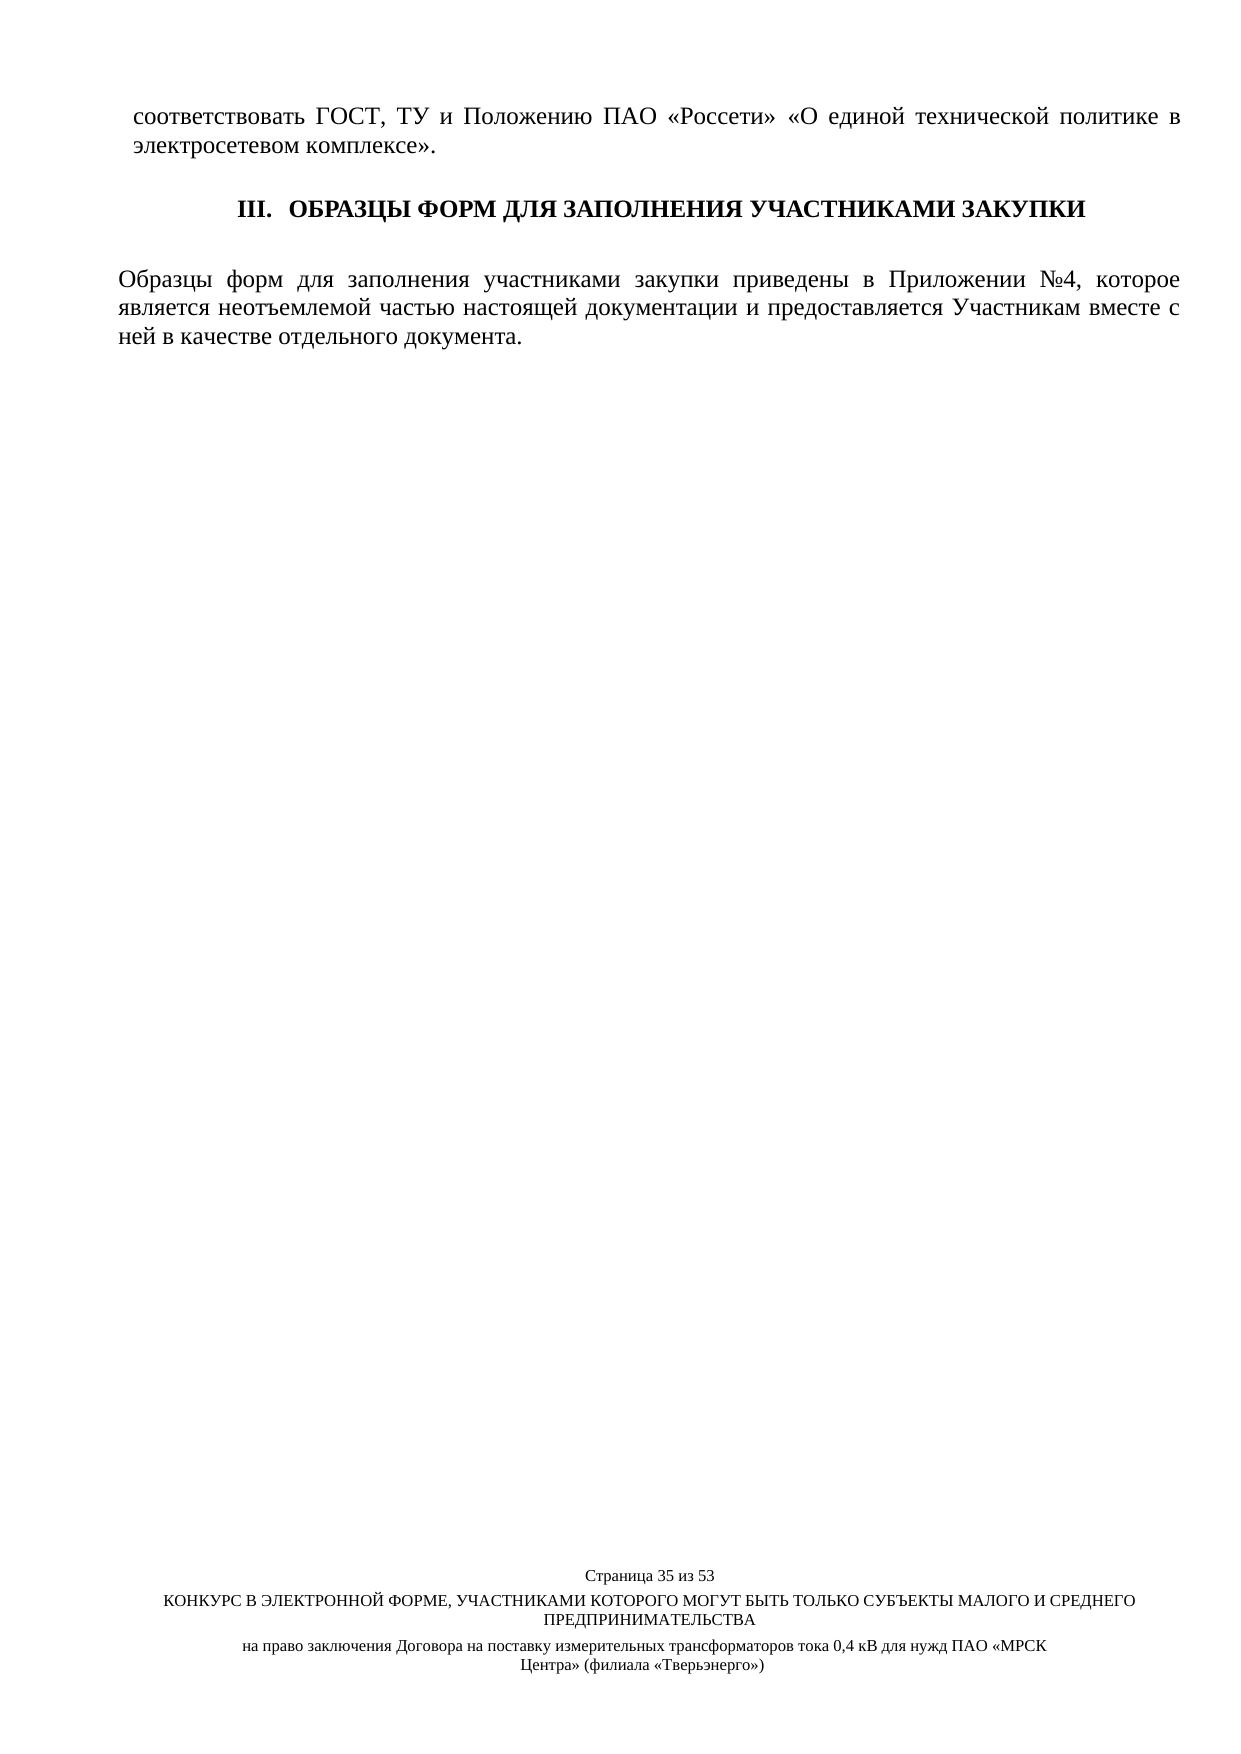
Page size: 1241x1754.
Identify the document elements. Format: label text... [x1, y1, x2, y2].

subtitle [133, 101, 1181, 159]
subtitle ОБРАЗЦЫ ФОРМ ДЛЯ ЗАПОЛНЕНИЯ УЧАСТНИКАМИ ЗАКУПКИ [118, 194, 1181, 222]
subtitle Образцы форм для заполнения участниками закупки приведены в Приложении №4, которое является неотъемлемой частью настоящей документации и предоставляется Участникам вместе с ней в качестве отдельного документа. [118, 264, 1181, 350]
